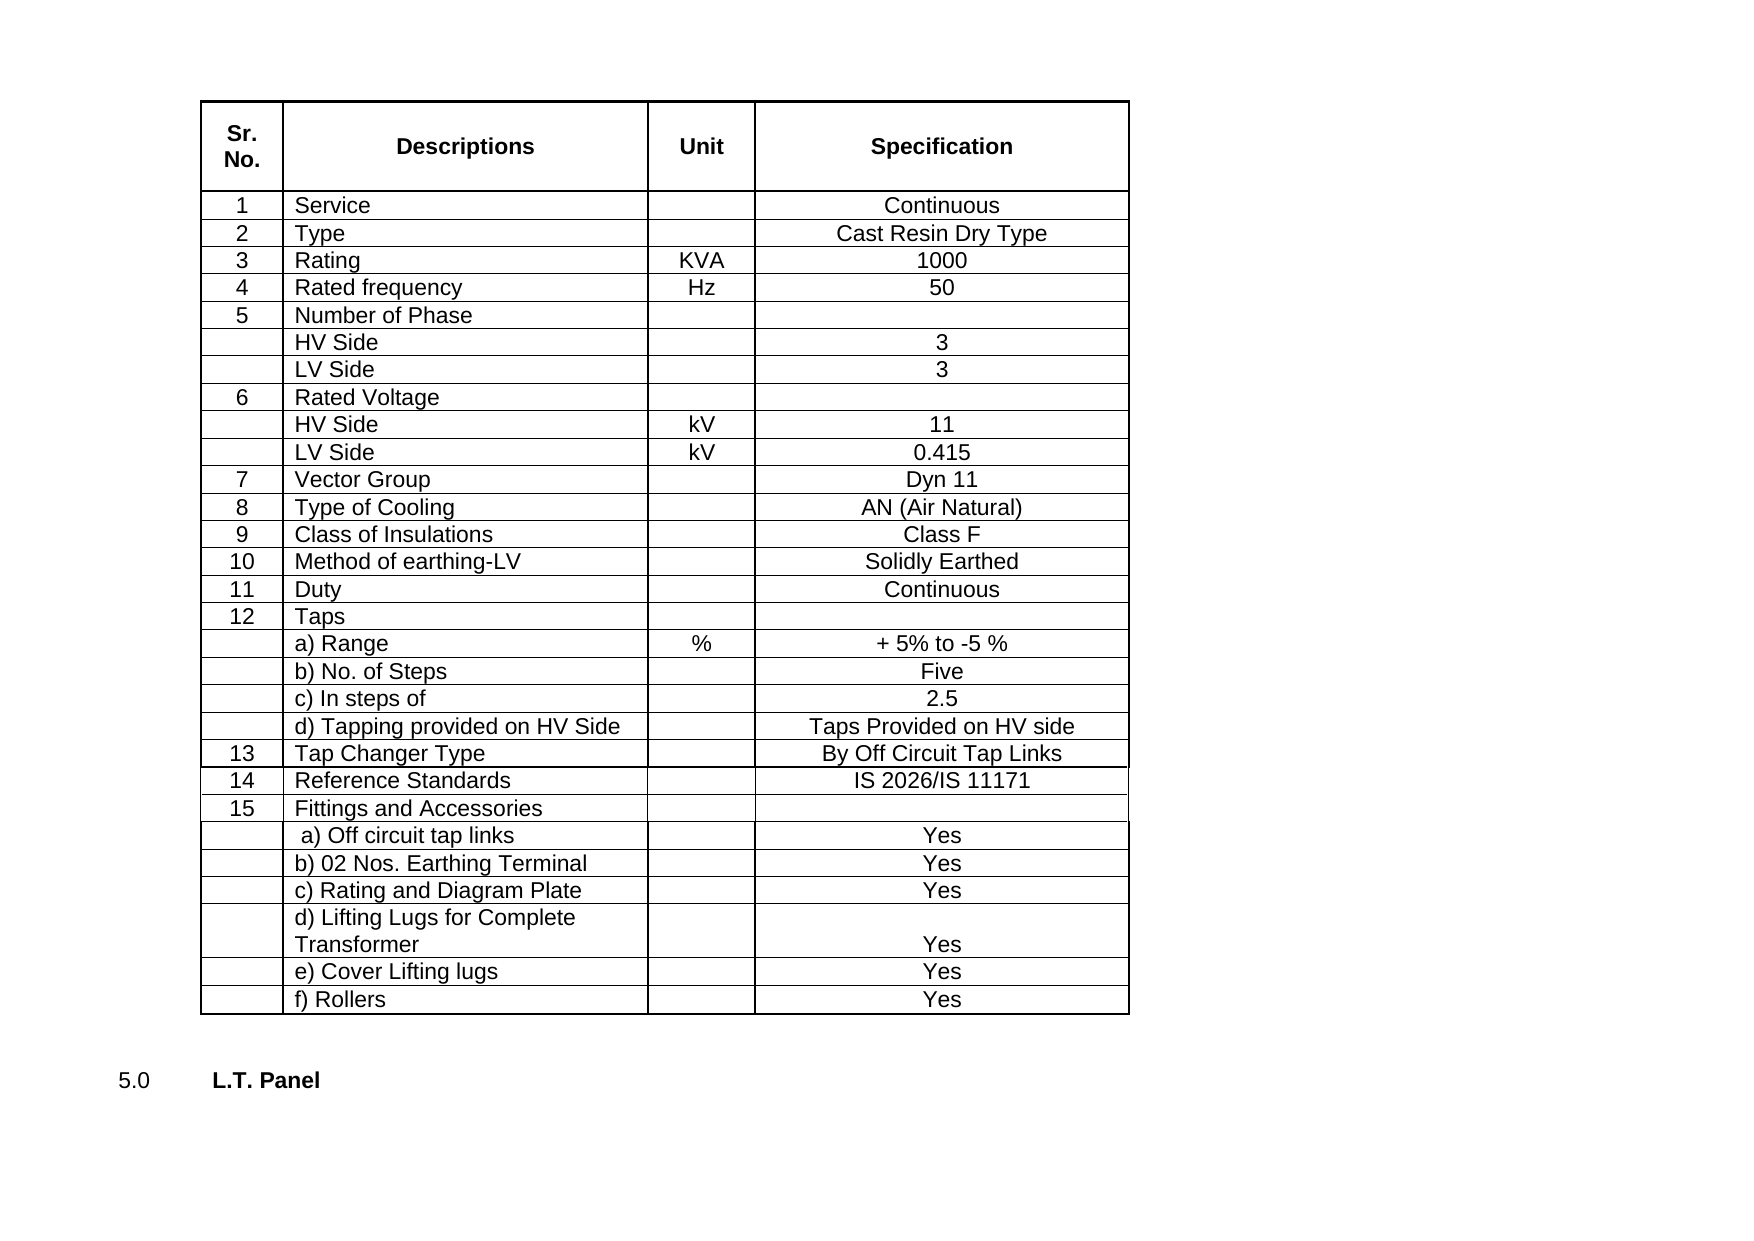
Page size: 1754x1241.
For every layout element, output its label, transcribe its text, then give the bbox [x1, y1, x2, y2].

table_cell [202, 713, 282, 739]
table_cell 1 [202, 192, 282, 218]
table_cell [649, 685, 754, 712]
table_cell [756, 794, 1128, 821]
table_cell [202, 685, 282, 712]
table_cell Yes [756, 877, 1128, 903]
table_cell Rated Voltage [284, 384, 647, 410]
table_cell [649, 384, 754, 410]
table_cell [202, 329, 282, 355]
table_cell Yes [756, 850, 1128, 876]
table_cell Duty [284, 576, 647, 602]
table_cell 1000 [756, 247, 1128, 273]
table_cell % [649, 630, 754, 657]
table_cell KVA [649, 247, 754, 273]
table_cell [649, 713, 754, 739]
table_cell [649, 576, 754, 602]
table_cell IS 2026/IS 11171 [756, 766, 1128, 794]
table_cell Yes [756, 958, 1128, 984]
table_cell Vector Group [284, 466, 647, 492]
table_cell Service [284, 192, 647, 218]
table_cell 6 [202, 384, 282, 410]
table_cell Type [284, 220, 647, 246]
table_cell [649, 521, 754, 547]
table_cell Rated frequency [284, 274, 647, 301]
table_cell 15 [201, 794, 283, 821]
table_cell a) Off circuit tap links [284, 822, 647, 848]
table_cell d) Lifting Lugs for Complete Transformer [284, 904, 647, 957]
table_cell Side [284, 356, 647, 383]
table_cell Type of Cooling [284, 494, 647, 520]
table_cell Yes [756, 986, 1128, 1013]
table_cell Fittings and Accessories [284, 795, 647, 821]
table_cell [649, 658, 754, 684]
table_cell Class of Insulations [284, 521, 647, 547]
table_cell [649, 220, 754, 246]
table_cell 13 [202, 740, 282, 766]
table_cell 50 [756, 274, 1128, 301]
table_cell e) Cover Lifting lugs [284, 958, 647, 984]
table_cell [649, 494, 754, 520]
table_cell Continuous [756, 576, 1128, 602]
table_cell [202, 822, 282, 848]
table_cell Cast Resin Dry Type [756, 220, 1128, 246]
table_cell [649, 986, 754, 1013]
table_cell 7 [202, 466, 282, 492]
table_cell [202, 356, 282, 383]
table_cell 2.5 [756, 685, 1128, 712]
table_cell 11 [756, 411, 1128, 438]
table_cell [202, 439, 282, 465]
table_cell d) Tapping provided on HV Side [284, 713, 647, 739]
table_cell By Off Circuit Tap Links [756, 740, 1128, 766]
table_cell kV [649, 439, 754, 465]
table_cell 14 [201, 768, 283, 794]
table_cell [202, 850, 282, 876]
table_cell 9 [202, 521, 282, 547]
table_cell Reference Standards [284, 768, 647, 794]
table_cell [649, 329, 754, 355]
table_cell [756, 384, 1128, 410]
table_cell [648, 768, 755, 794]
table_cell [649, 356, 754, 383]
table_cell 10 [202, 548, 282, 574]
table_cell Taps Provided on HV side [756, 713, 1128, 739]
table_cell 12 [202, 603, 282, 629]
table_cell 0.415 [756, 439, 1128, 465]
table_cell f) Rollers [284, 986, 647, 1013]
table_cell 3 [756, 329, 1128, 355]
table_cell Descriptions [284, 103, 647, 190]
table_cell [202, 658, 282, 684]
table_cell 5 [202, 302, 282, 328]
table_cell HV Side [284, 329, 647, 355]
table_cell Method of earthing-LV [284, 548, 647, 574]
table_cell [649, 603, 754, 629]
table_cell Five [756, 658, 1128, 684]
table_cell Side [284, 439, 647, 465]
table_cell [649, 822, 754, 848]
table_cell [202, 986, 282, 1013]
table_cell 3 [756, 356, 1128, 383]
table_cell [202, 904, 282, 957]
table_cell [202, 958, 282, 984]
table_cell Yes [756, 904, 1128, 957]
table_cell [756, 603, 1128, 629]
table_cell Rating [284, 247, 647, 273]
table_cell [649, 904, 754, 957]
table_cell [649, 877, 754, 903]
table_cell [202, 630, 282, 657]
table_cell Number of Phase [284, 302, 647, 328]
table_cell [649, 740, 754, 766]
table_cell [649, 302, 754, 328]
table_cell [202, 877, 282, 903]
table_cell Specification [756, 103, 1128, 190]
table_cell 4 [202, 274, 282, 301]
table_cell Continuous [756, 192, 1128, 218]
table_cell AN (Air Natural) [756, 494, 1128, 520]
table_cell Unit [649, 103, 754, 190]
table_cell [648, 795, 755, 821]
table_cell a) Range [284, 630, 647, 657]
table_cell [649, 850, 754, 876]
table_cell Solidly Earthed [756, 548, 1128, 574]
table_cell + 5% to -5 % [756, 630, 1128, 657]
table_cell Sr. No. [202, 103, 282, 190]
table_cell [202, 411, 282, 438]
table_cell c) Rating and Diagram Plate [284, 877, 647, 903]
title 5.0 L.T. Panel [118, 1067, 1636, 1094]
table_cell Dyn 11 [756, 466, 1128, 492]
table_cell b) No. of Steps [284, 658, 647, 684]
table_cell Taps [284, 603, 647, 629]
table_cell Tap Changer Type [284, 740, 647, 766]
table_cell HV Side [284, 411, 647, 438]
table_cell kV [649, 411, 754, 438]
table_cell 11 [202, 576, 282, 602]
table_cell [649, 192, 754, 218]
table_cell 2 [202, 220, 282, 246]
table_cell 8 [202, 494, 282, 520]
table_cell [756, 302, 1128, 328]
table_cell [649, 548, 754, 574]
table_cell Hz [649, 274, 754, 301]
table_cell Yes [756, 821, 1128, 848]
table_cell Class F [756, 521, 1128, 547]
table_cell b) 02 Nos. Earthing Terminal [284, 850, 647, 876]
table_cell 3 [202, 247, 282, 273]
table_cell c) In steps of [284, 685, 647, 712]
table_cell [649, 466, 754, 492]
table_cell [649, 958, 754, 984]
